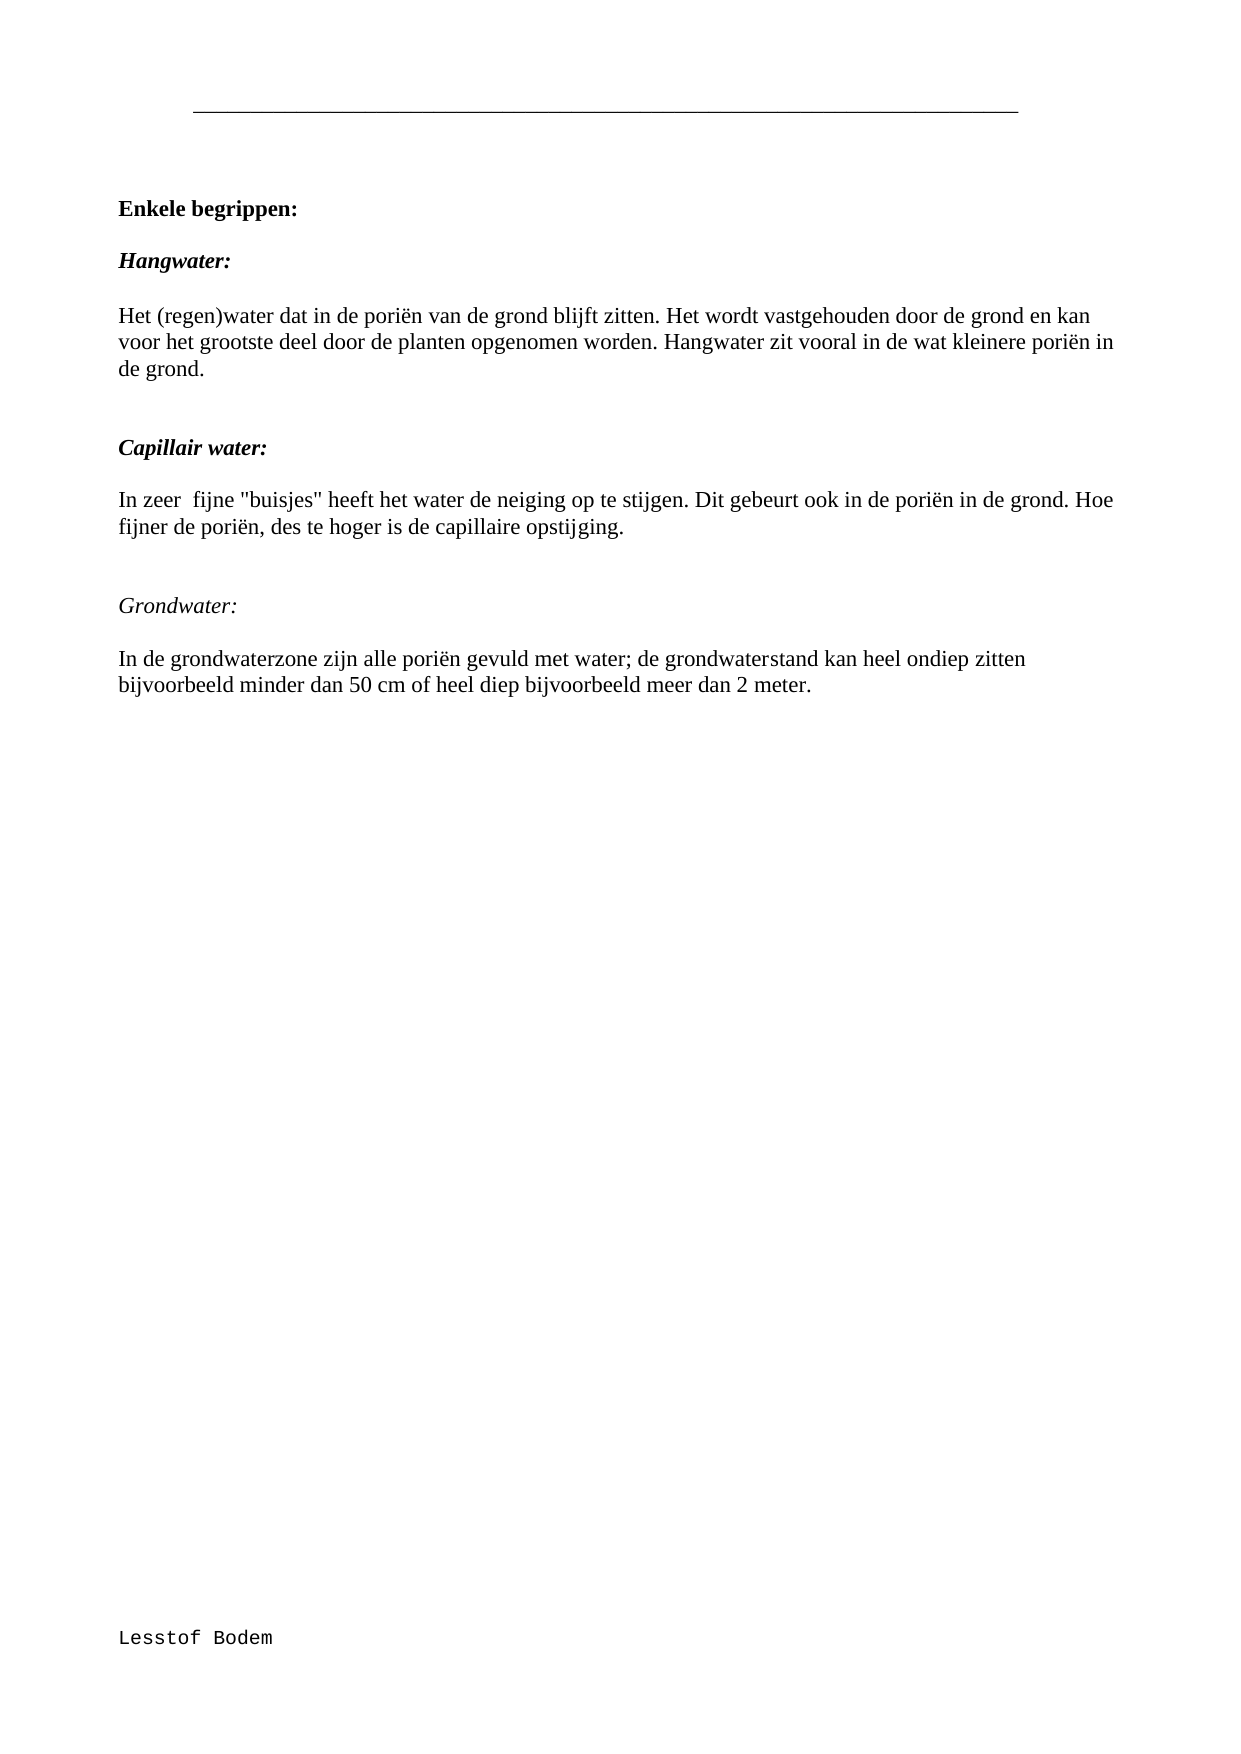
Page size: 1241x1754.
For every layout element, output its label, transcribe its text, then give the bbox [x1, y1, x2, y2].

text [118, 89, 1122, 116]
text Grondwater: [118, 592, 1122, 618]
text Hangwater: [118, 247, 1122, 274]
text In zeer fijne "buisjes" heeft het water de neiging op te stijgen. Dit gebeurt ook in de poriën in de grond. Hoe fijner de poriën, des te hoger is de capillaire opstijging. [118, 487, 1122, 539]
text In de grondwaterzone zijn alle poriën gevuld met water; de grondwaterstand kan heel ondiep zitten bijvoorbeeld minder dan 50 cm of heel diep bijvoorbeeld meer dan 2 meter. [118, 645, 1122, 697]
text Capillair water: [118, 434, 1122, 460]
text Het (regen)water dat in de poriën van de grond blijft zitten. Het wordt vastgehouden door de grond en kan voor het grootste deel door de planten opgenomen worden. Hangwater zit vooral in de wat kleinere poriën in de grond. [118, 302, 1122, 381]
text Enkele begrippen: [118, 195, 1122, 221]
